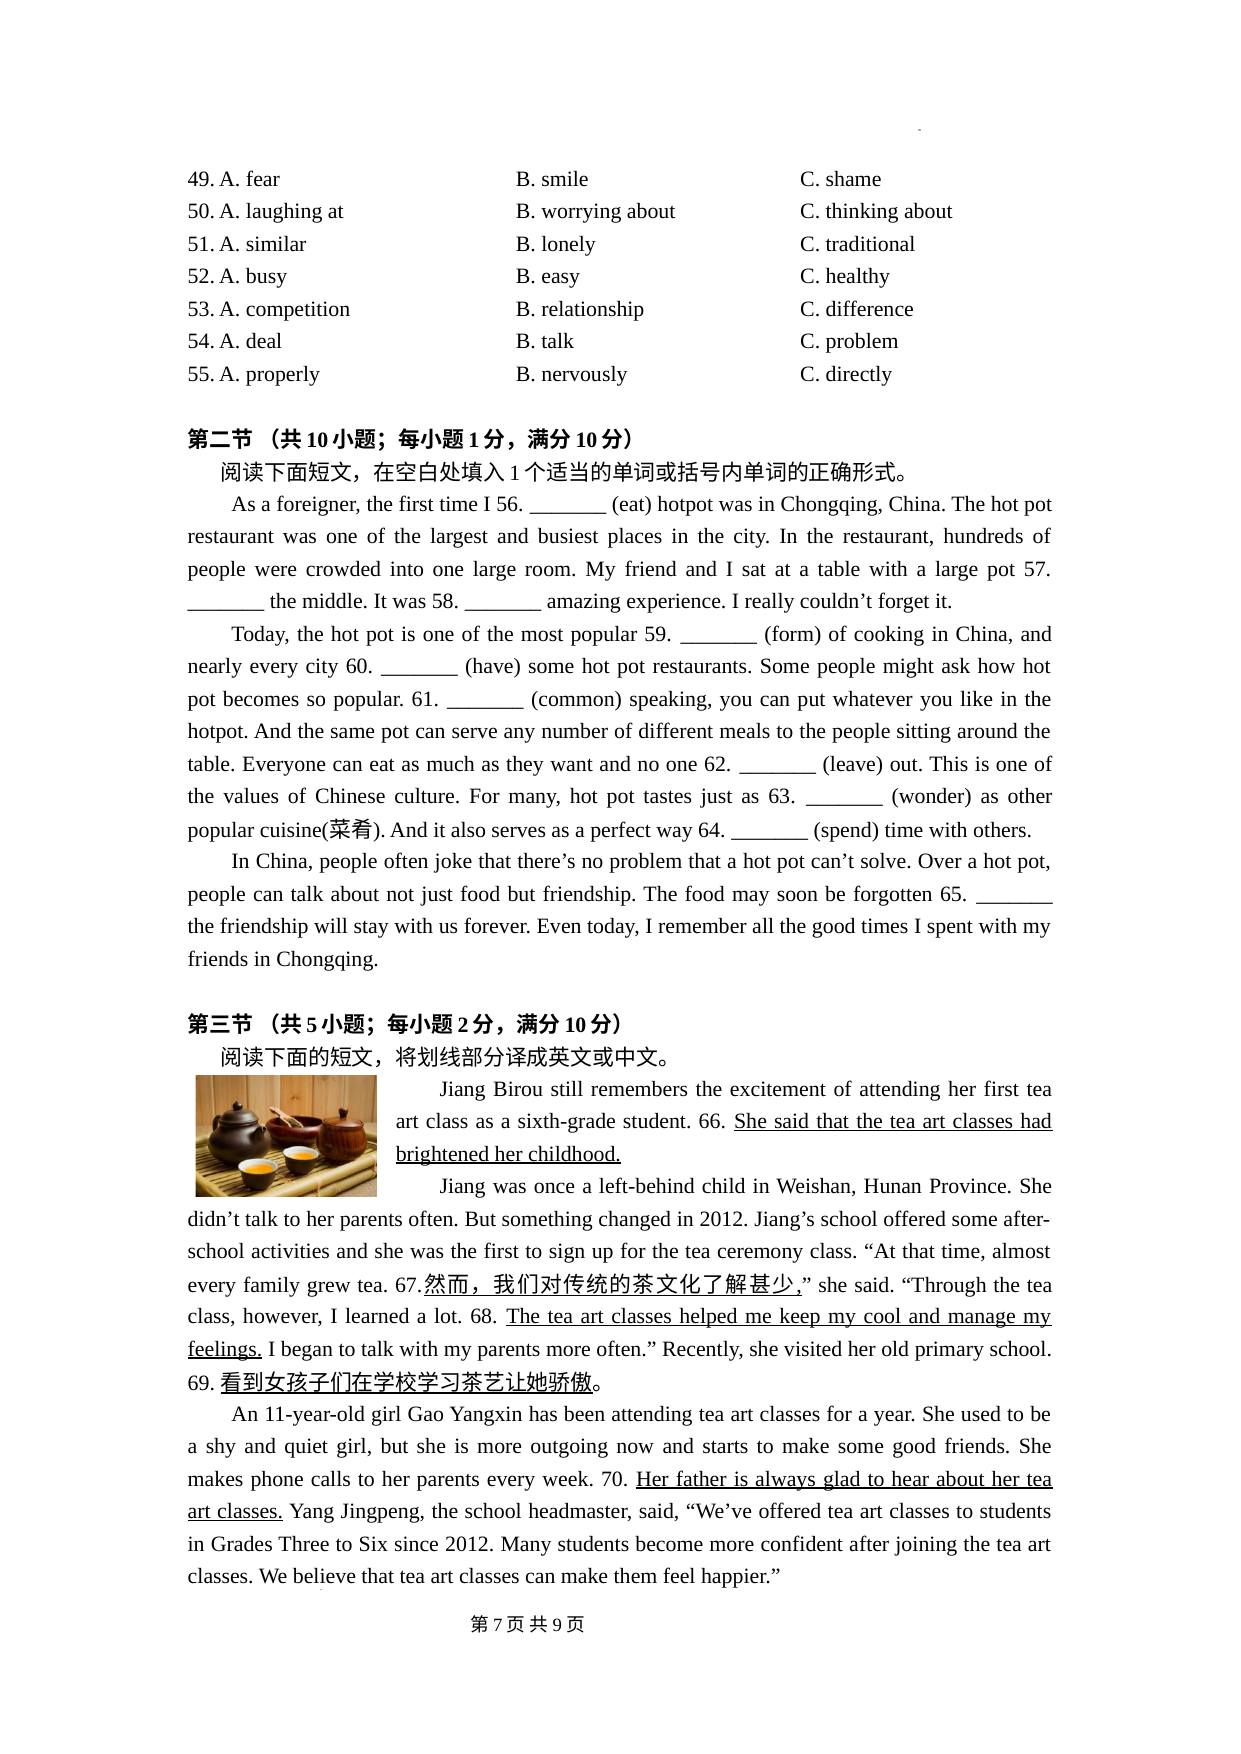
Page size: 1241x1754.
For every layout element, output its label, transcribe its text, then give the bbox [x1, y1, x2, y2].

text An 11-year-old girl Gao Yangxin has been attending tea art classes for a year. She used to be a shy and quiet girl, but she is more outgoing now and starts to make some good friends. She makes phone calls to her parents every week. 70. Her father is always glad to hear about her tea art classes. Yang Jingpeng, the school headmaster, said, “We’ve offered tea art classes to students in Grades Three to Six since 2012. Many students become more confident after joining the tea art classes. We believe that tea art classes can make them feel happier.” [187, 1397, 1053, 1592]
text In China, people often joke that there’s no problem that a hot pot can’t solve. Over a hot pot, people can talk about not just food but friendship. The food may soon be forgotten 65. _______ the friendship will stay with us forever. Even today, I remember all the good times I spent with my friends in Chongqing. [187, 844, 1053, 974]
text 51. A. similar B. lonely C. traditional [187, 227, 1053, 259]
text 阅读下面的短文，将划线部分译成英文或中文。 [187, 1039, 1053, 1072]
text 54. A. deal B. talk C. problem [187, 324, 1053, 357]
text 49. A. fear B. smile C. shame [187, 162, 1053, 194]
text 52. A. busy B. easy C. healthy [187, 259, 1053, 292]
text Jiang Birou still remembers the excitement of attending her first tea art class as a sixth-grade student. 66. She said that the tea art classes had brightened her childhood. [187, 1072, 1053, 1169]
picture [195, 1075, 377, 1197]
text 阅读下面短文，在空白处填入1个适当的单词或括号内单词的正确形式。 [187, 454, 1053, 487]
text 第二节 （共10小题；每小题1分，满分10分） [187, 422, 1053, 454]
text 55. A. properly B. nervously C. directly [187, 357, 1053, 389]
text Jiang was once a left-behind child in Weishan, Hunan Province. She didn’t talk to her parents often. But something changed in 2012. Jiang’s school offered some after-school activities and she was the first to sign up for the tea ceremony class. “At that time, almost every family grew tea. 67.然而，我们对传统的茶文化了解甚少,” she said. “Through the tea class, however, I learned a lot. 68. The tea art classes helped me keep my cool and manage my feelings. I began to talk with my parents more often.” Recently, she visited her old primary school. 69. 看到女孩子们在学校学习茶艺让她骄傲。 [187, 1169, 1053, 1397]
text 50. A. laughing at B. worrying about C. thinking about [187, 194, 1053, 227]
text 第三节 （共5小题；每小题2分，满分10分） [187, 1007, 1053, 1039]
text 53. A. competition B. relationship C. difference [187, 292, 1053, 324]
text As a foreigner, the first time I 56. _______ (eat) hotpot was in Chongqing, China. The hot pot restaurant was one of the largest and busiest places in the city. In the restaurant, hundreds of people were crowded into one large room. My friend and I sat at a table with a large pot 57. _______ the middle. It was 58. _______ amazing experience. I really couldn’t forget it. [187, 487, 1053, 617]
text Today, the hot pot is one of the most popular 59. _______ (form) of cooking in China, and nearly every city 60. _______ (have) some hot pot restaurants. Some people might ask how hot pot becomes so popular. 61. _______ (common) speaking, you can put whatever you like in the hotpot. And the same pot can serve any number of different meals to the people sitting around the table. Everyone can eat as much as they want and no one 62. _______ (leave) out. This is one of the values of Chinese culture. For many, hot pot tastes just as 63. _______ (wonder) as other popular cuisine(菜肴). And it also serves as a perfect way 64. _______ (spend) time with others. [187, 617, 1053, 844]
